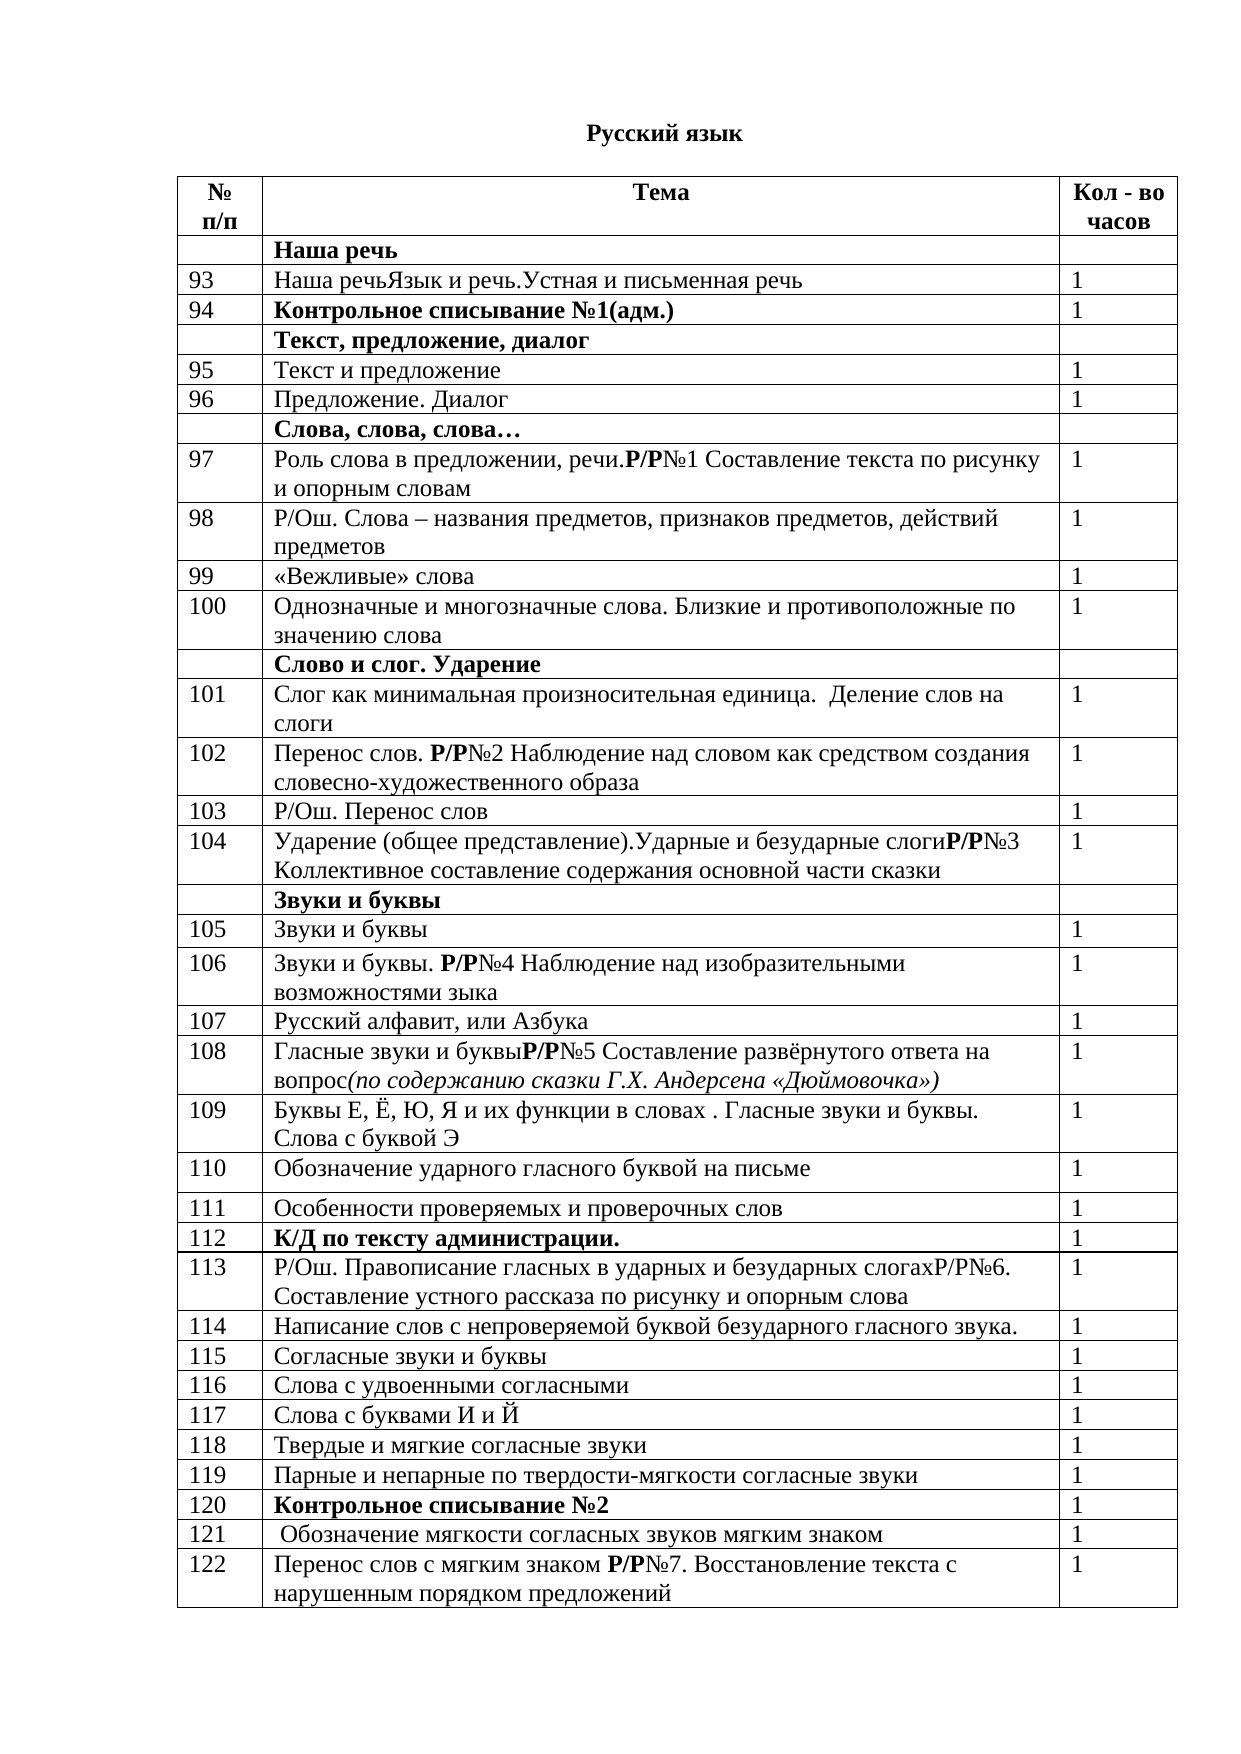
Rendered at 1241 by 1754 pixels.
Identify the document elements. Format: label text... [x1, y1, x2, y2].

table_cell 114 [178, 1311, 262, 1340]
table_cell 1 [1060, 561, 1177, 590]
table_cell 109 [178, 1095, 262, 1152]
table_cell Ударение (общее представление).Ударные и безударные слогиР/Р№3 Коллективное составление содержания основной части сказки [263, 826, 1059, 884]
table_cell [178, 325, 262, 354]
table_cell 116 [178, 1371, 262, 1399]
table_cell Парные и непарные по твердости-мягкости согласные звуки [263, 1460, 1059, 1489]
table_cell 1 [1060, 1460, 1177, 1489]
table_cell Гласные звуки и буквыР/Р№5 Составление развёрнутого ответа на вопрос(по содержанию сказки Г.Х. Андерсена «Дюймовочка») [263, 1036, 1059, 1094]
table_cell 110 [178, 1153, 262, 1192]
table_cell 115 [178, 1341, 262, 1369]
table_cell Текст и предложение [263, 355, 1059, 383]
table_cell Слог как минимальная произносительная единица. Деление слов на слоги [263, 679, 1059, 737]
table_cell 1 [1060, 915, 1177, 947]
table_cell Предложение. Диалог [263, 385, 1059, 413]
table_cell 105 [178, 915, 262, 947]
table_cell 1 [1060, 295, 1177, 324]
table_cell 104 [178, 826, 262, 884]
table_cell 1 [1060, 679, 1177, 737]
table_cell 1 [1060, 265, 1177, 294]
table_cell 120 [178, 1490, 262, 1518]
table_cell [1060, 325, 1177, 354]
table_cell 95 [178, 355, 262, 383]
table_cell Буквы Е, Ё, Ю, Я и их функции в словах . Гласные звуки и буквы. Слова с буквой Э [263, 1095, 1059, 1152]
table_cell Контрольное списывание №2 [263, 1490, 1059, 1518]
table_header Кол - во часов [1060, 177, 1177, 234]
table_cell 1 [1060, 1341, 1177, 1369]
table_cell 119 [178, 1460, 262, 1489]
table_cell 102 [178, 738, 262, 795]
table_cell [1060, 414, 1177, 443]
table_cell Перенос слов. Р/Р№2 Наблюдение над словом как средством создания словесно-художественного образа [263, 738, 1059, 795]
table_cell 1 [1060, 1006, 1177, 1035]
table_cell «Вежливые» слова [263, 561, 1059, 590]
table_cell 1 [1060, 738, 1177, 795]
table_cell 117 [178, 1400, 262, 1429]
table_cell [1060, 650, 1177, 678]
table_cell Написание слов с непроверяемой буквой безударного гласного звука. [263, 1311, 1059, 1340]
table_cell 1 [1060, 1095, 1177, 1152]
table_cell Однозначные и многозначные слова. Близкие и противоположные по значению слова [263, 591, 1059, 648]
table_cell 1 [1060, 444, 1177, 502]
table_cell Слова с буквами И и Й [263, 1400, 1059, 1429]
table_cell Обозначение мягкости согласных звуков мягким знаком [263, 1520, 1059, 1548]
table_cell [178, 650, 262, 678]
table_cell Р/Ош. Слова – названия предметов, признаков предметов, действий предметов [263, 503, 1059, 560]
table_cell 99 [178, 561, 262, 590]
table_cell Русский алфавит, или Азбука [263, 1006, 1059, 1035]
table_cell Твердые и мягкие согласные звуки [263, 1430, 1059, 1459]
table_cell 1 [1060, 1520, 1177, 1548]
table_cell 97 [178, 444, 262, 502]
table_cell 1 [1060, 1036, 1177, 1094]
table_cell Звуки и буквы [263, 915, 1059, 947]
table_cell Слова, слова, слова… [263, 414, 1059, 443]
table_cell 101 [178, 679, 262, 737]
table_cell 103 [178, 796, 262, 825]
table_cell 107 [178, 1006, 262, 1035]
table_cell Наша речьЯзык и речь.Устная и письменная речь [263, 265, 1059, 294]
table_cell Контрольное списывание №1(адм.) [263, 295, 1059, 324]
table_cell 1 [1060, 1549, 1177, 1607]
table_cell [1060, 236, 1177, 264]
table_cell Роль слова в предложении, речи.Р/Р№1 Составление текста по рисунку и опорным словам [263, 444, 1059, 502]
table_cell 1 [1060, 385, 1177, 413]
table_header Тема [263, 177, 1059, 234]
table_cell 118 [178, 1430, 262, 1459]
table_cell Слова с удвоенными согласными [263, 1371, 1059, 1399]
table_cell 1 [1060, 1153, 1177, 1192]
table_cell 1 [1060, 1400, 1177, 1429]
table_cell Перенос слов с мягким знаком Р/Р№7. Восстановление текста с нарушенным порядком предложений [263, 1549, 1059, 1607]
table_cell Звуки и буквы [263, 885, 1059, 913]
text Русский язык [177, 118, 1152, 147]
table_cell [178, 236, 262, 264]
table_cell 98 [178, 503, 262, 560]
table_cell Р/Ош. Перенос слов [263, 796, 1059, 825]
table_cell 1 [1060, 1223, 1177, 1251]
table_cell 122 [178, 1549, 262, 1607]
table_cell 1 [1060, 591, 1177, 648]
table_header № п/п [178, 177, 262, 234]
table_cell 1 [1060, 1371, 1177, 1399]
table_cell 121 [178, 1520, 262, 1548]
table_cell 112 [178, 1223, 262, 1251]
table_cell 1 [1060, 503, 1177, 560]
table_cell 1 [1060, 355, 1177, 383]
table_cell Наша речь [263, 236, 1059, 264]
table_cell 1 [1060, 796, 1177, 825]
table_cell 94 [178, 295, 262, 324]
table_cell 113 [178, 1253, 262, 1310]
table_cell Текст, предложение, диалог [263, 325, 1059, 354]
table_cell [1060, 885, 1177, 913]
table_cell [178, 885, 262, 913]
table_cell [178, 414, 262, 443]
table_cell Слово и слог. Ударение [263, 650, 1059, 678]
table_cell 1 [1060, 1490, 1177, 1518]
table_cell Особенности проверяемых и проверочных слов [263, 1193, 1059, 1222]
table_cell 100 [178, 591, 262, 648]
table_cell 108 [178, 1036, 262, 1094]
table_cell 1 [1060, 1311, 1177, 1340]
table_cell 1 [1060, 1253, 1177, 1310]
table_cell 96 [178, 385, 262, 413]
table_cell 111 [178, 1193, 262, 1222]
table_cell Звуки и буквы. Р/Р№4 Наблюдение над изобразительными возможностями зыка [263, 948, 1059, 1005]
table_cell Обозначение ударного гласного буквой на письме [263, 1153, 1059, 1192]
table_cell К/Д по тексту администрации. [263, 1223, 1059, 1251]
table_cell 1 [1060, 1193, 1177, 1222]
table_cell 1 [1060, 1430, 1177, 1459]
table_cell Согласные звуки и буквы [263, 1341, 1059, 1369]
table_cell 93 [178, 265, 262, 294]
table_cell Р/Ош. Правописание гласных в ударных и безударных слогахР/Р№6. Составление устного рассказа по рисунку и опорным слова [263, 1253, 1059, 1310]
table_cell 1 [1060, 948, 1177, 1005]
table_cell 1 [1060, 826, 1177, 884]
table_cell 106 [178, 948, 262, 1005]
